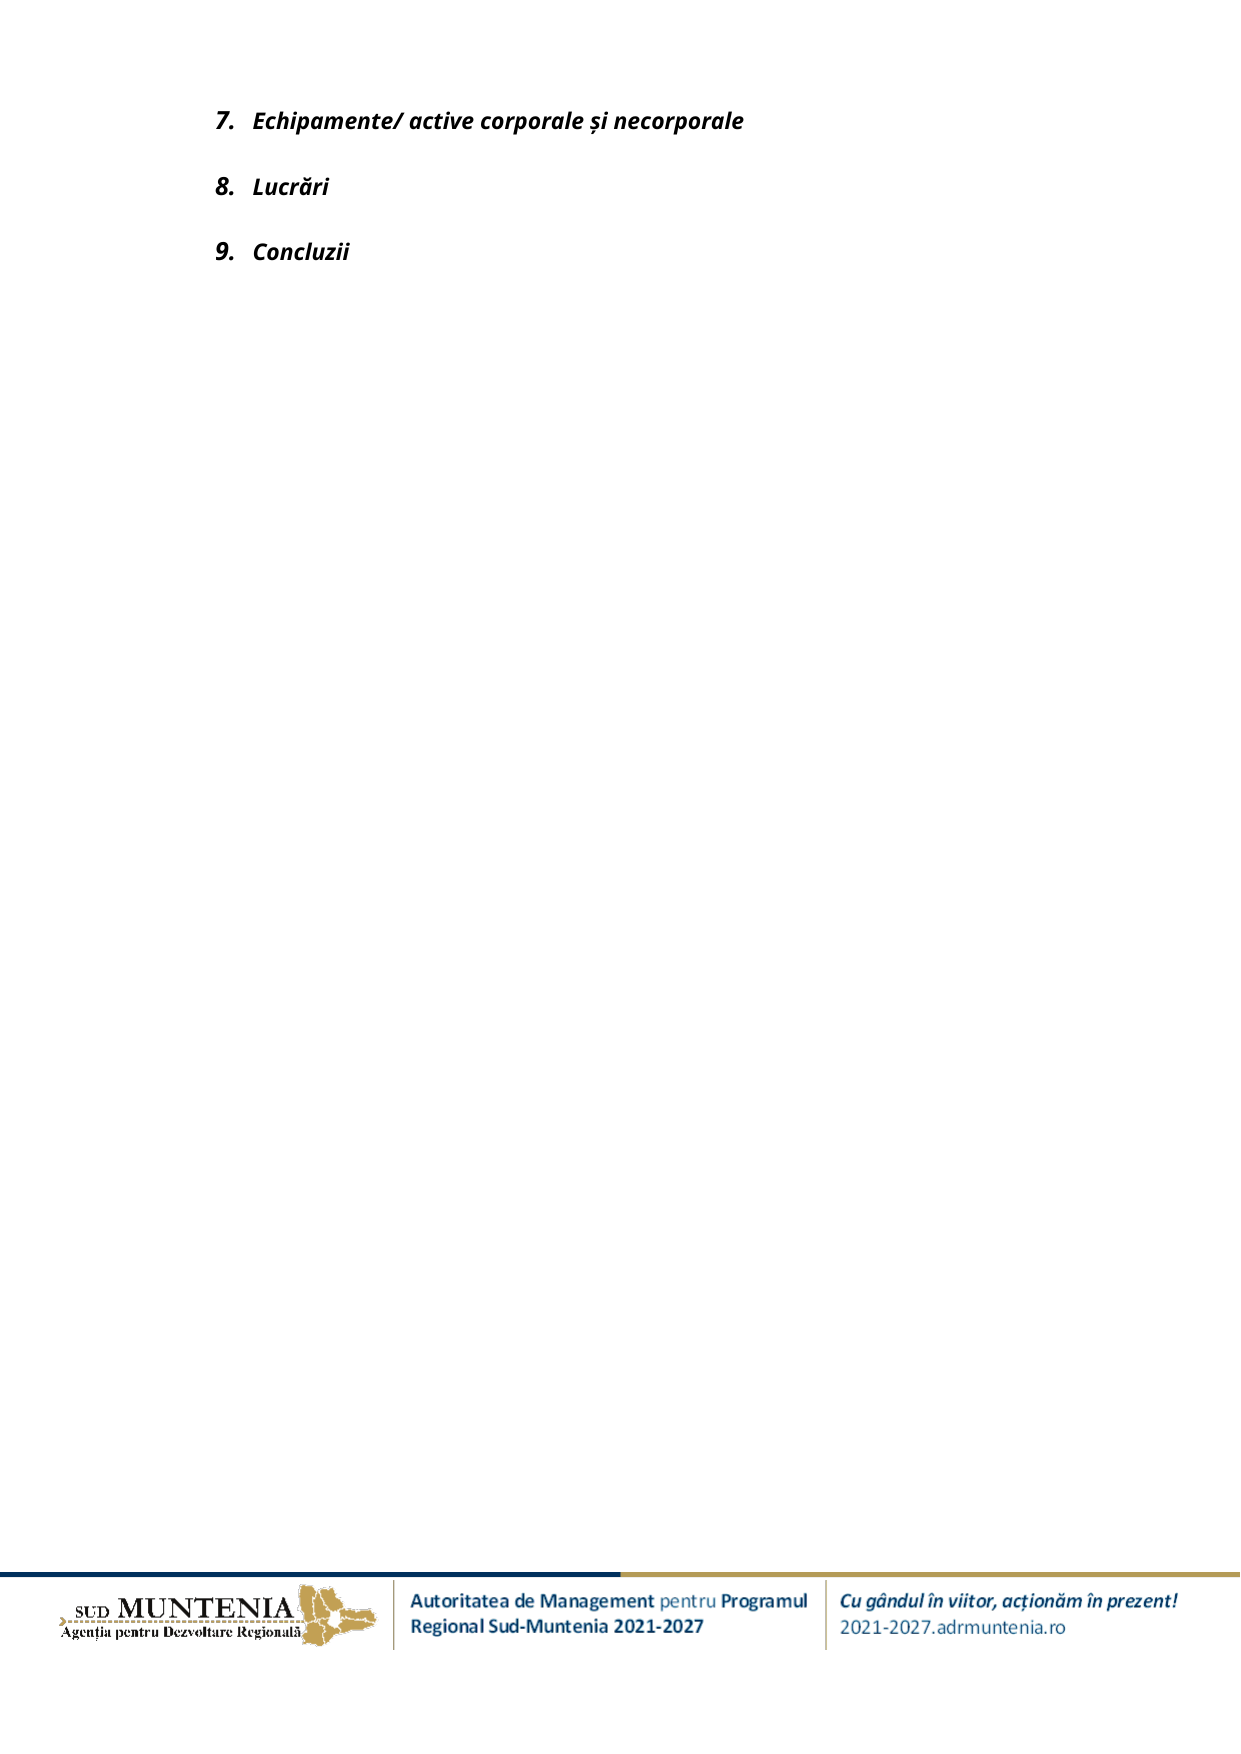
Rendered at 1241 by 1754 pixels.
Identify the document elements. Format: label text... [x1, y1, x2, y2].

picture [0, 1572, 1241, 1651]
list Echipamente/ active corporale și necorporale [215, 103, 1122, 137]
list Concluzii [215, 234, 1122, 268]
list Lucrări [215, 168, 1122, 202]
